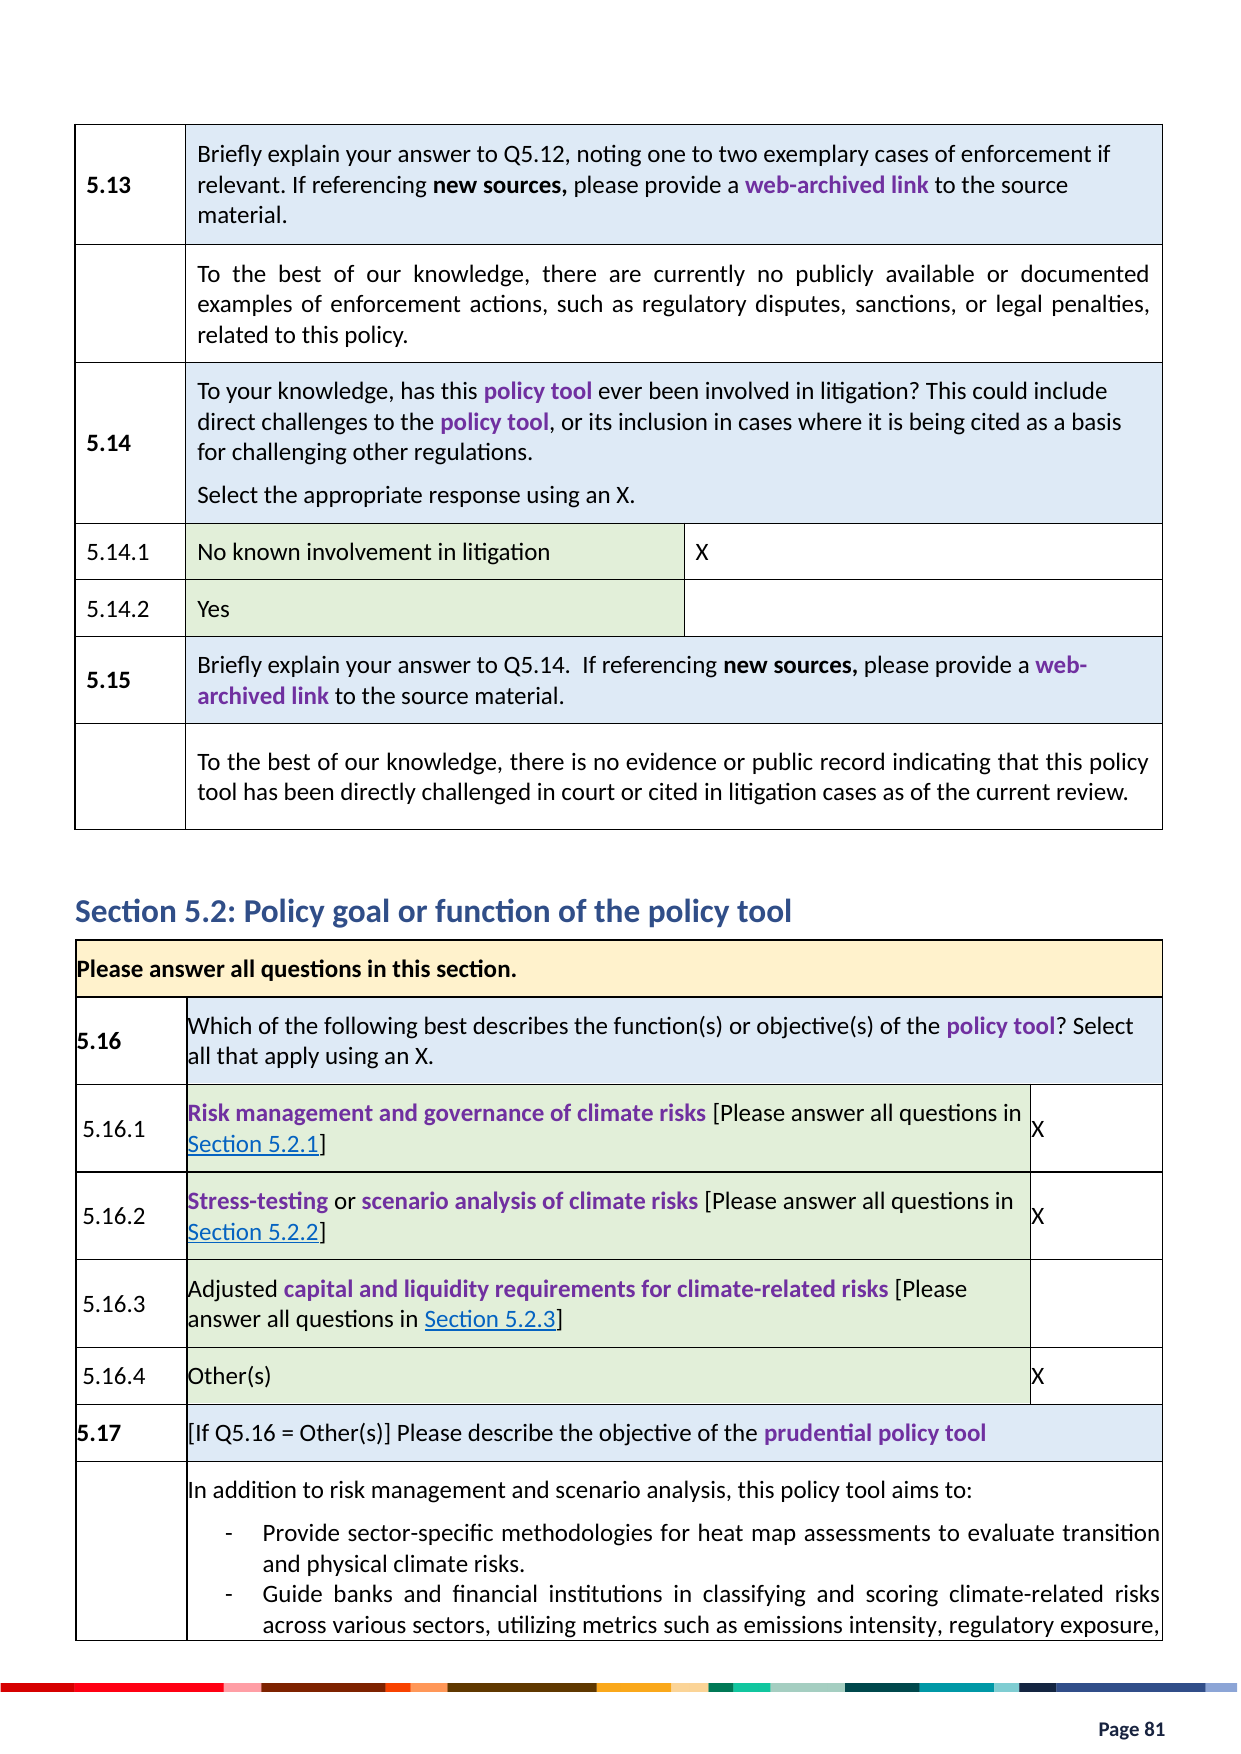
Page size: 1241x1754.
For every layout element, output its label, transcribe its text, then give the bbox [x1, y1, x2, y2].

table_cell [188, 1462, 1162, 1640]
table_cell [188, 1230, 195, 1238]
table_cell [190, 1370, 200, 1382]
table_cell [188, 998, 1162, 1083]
picture [0, 1683, 1236, 1692]
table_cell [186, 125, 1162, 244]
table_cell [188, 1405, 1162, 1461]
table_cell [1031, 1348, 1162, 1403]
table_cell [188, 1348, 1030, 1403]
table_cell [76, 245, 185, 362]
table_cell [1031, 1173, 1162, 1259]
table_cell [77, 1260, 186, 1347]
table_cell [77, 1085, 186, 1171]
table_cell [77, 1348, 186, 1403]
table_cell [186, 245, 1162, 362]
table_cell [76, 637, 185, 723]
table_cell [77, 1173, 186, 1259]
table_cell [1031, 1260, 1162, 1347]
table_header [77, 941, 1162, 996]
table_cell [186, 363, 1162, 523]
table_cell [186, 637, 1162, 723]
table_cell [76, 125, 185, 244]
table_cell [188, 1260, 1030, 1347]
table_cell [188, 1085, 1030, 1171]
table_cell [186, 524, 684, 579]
subtitle Section 5.2: Policy goal or function of the policy tool [75, 890, 1165, 931]
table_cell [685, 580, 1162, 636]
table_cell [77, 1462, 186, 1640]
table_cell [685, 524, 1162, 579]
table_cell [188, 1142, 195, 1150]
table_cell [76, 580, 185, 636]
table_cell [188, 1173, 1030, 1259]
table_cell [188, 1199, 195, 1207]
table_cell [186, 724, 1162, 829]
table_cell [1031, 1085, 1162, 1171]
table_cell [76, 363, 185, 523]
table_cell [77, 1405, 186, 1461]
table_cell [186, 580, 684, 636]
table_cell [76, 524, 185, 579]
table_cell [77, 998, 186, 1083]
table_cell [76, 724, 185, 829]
